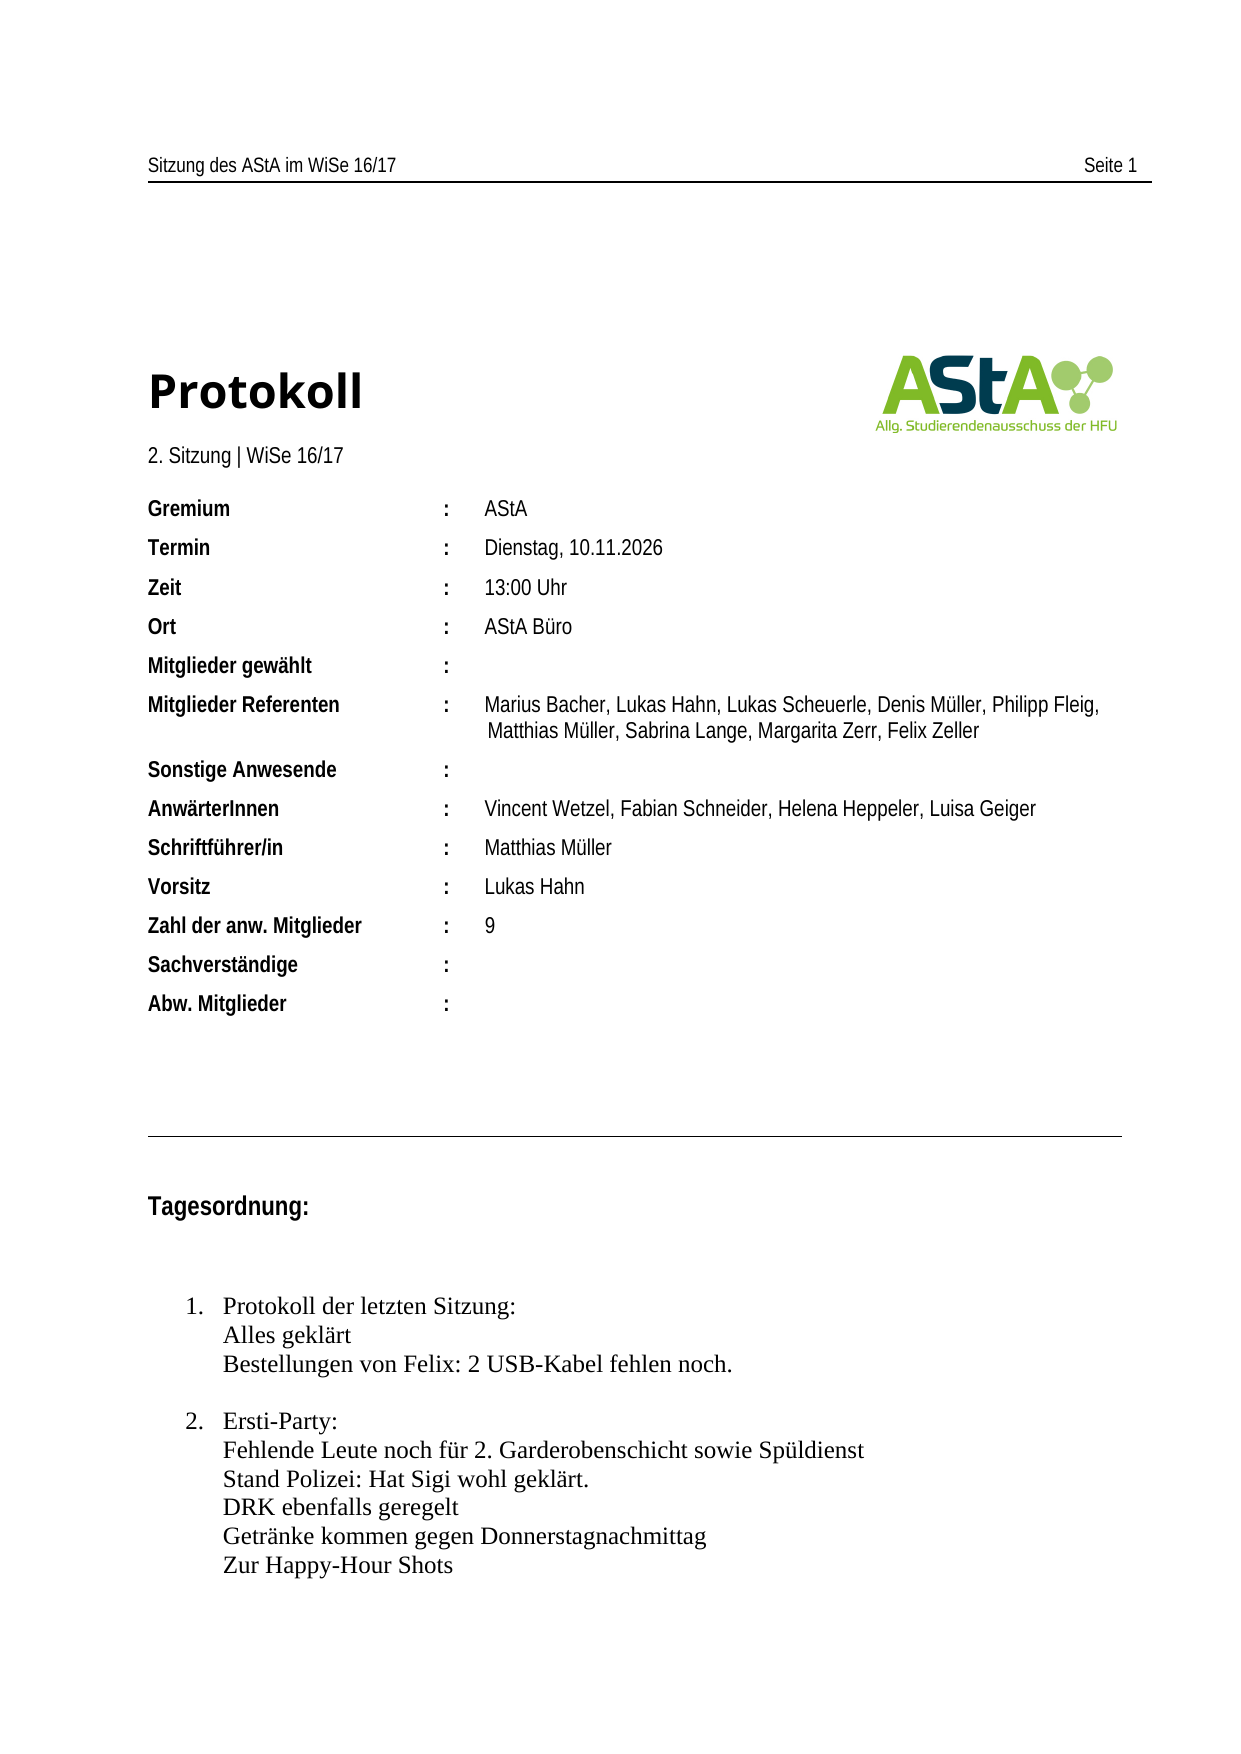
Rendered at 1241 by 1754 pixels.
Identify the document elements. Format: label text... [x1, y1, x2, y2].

text Tagesordnung: [148, 1190, 1122, 1221]
list Protokoll der letzten Sitzung: Alles geklärt Bestellungen von Felix: 2 USB-Kabel fehlen noch. [185, 1291, 1122, 1406]
text Sonstige Anwesende : [148, 756, 1122, 782]
text Sachverständige : [148, 951, 1122, 978]
text 2. Sitzung | WiSe 16/17 [148, 442, 870, 468]
text Mitglieder gewählt : [148, 652, 1122, 678]
text Vorsitz : Lukas Hahn [148, 873, 1122, 899]
text Protokoll [148, 359, 870, 423]
text AnwärterInnen : Vincent Wetzel, Fabian Schneider, Helena Heppeler, Luisa Geiger [148, 795, 1122, 821]
text Zeit : 13:00 Uhr [148, 573, 1122, 600]
text Ort : AStA Büro [148, 613, 1122, 639]
picture [870, 272, 1123, 525]
text Zahl der anw. Mitglieder : 9 [148, 912, 1122, 939]
text Abw. Mitglieder : [148, 990, 1122, 1017]
text Schriftführer/in : Matthias Müller [148, 833, 1122, 860]
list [185, 1406, 1122, 1579]
text Termin : Dienstag, 13.10.2016 [148, 534, 1122, 560]
text Mitglieder Referenten : Marius Bacher, Lukas Hahn, Lukas Scheuerle, Denis Müller, Philipp Fleig, Matthias Müller, Sabrina Lange, Margarita Zerr, Felix Zeller [148, 691, 1122, 743]
text Gremium : AStA [148, 494, 870, 521]
